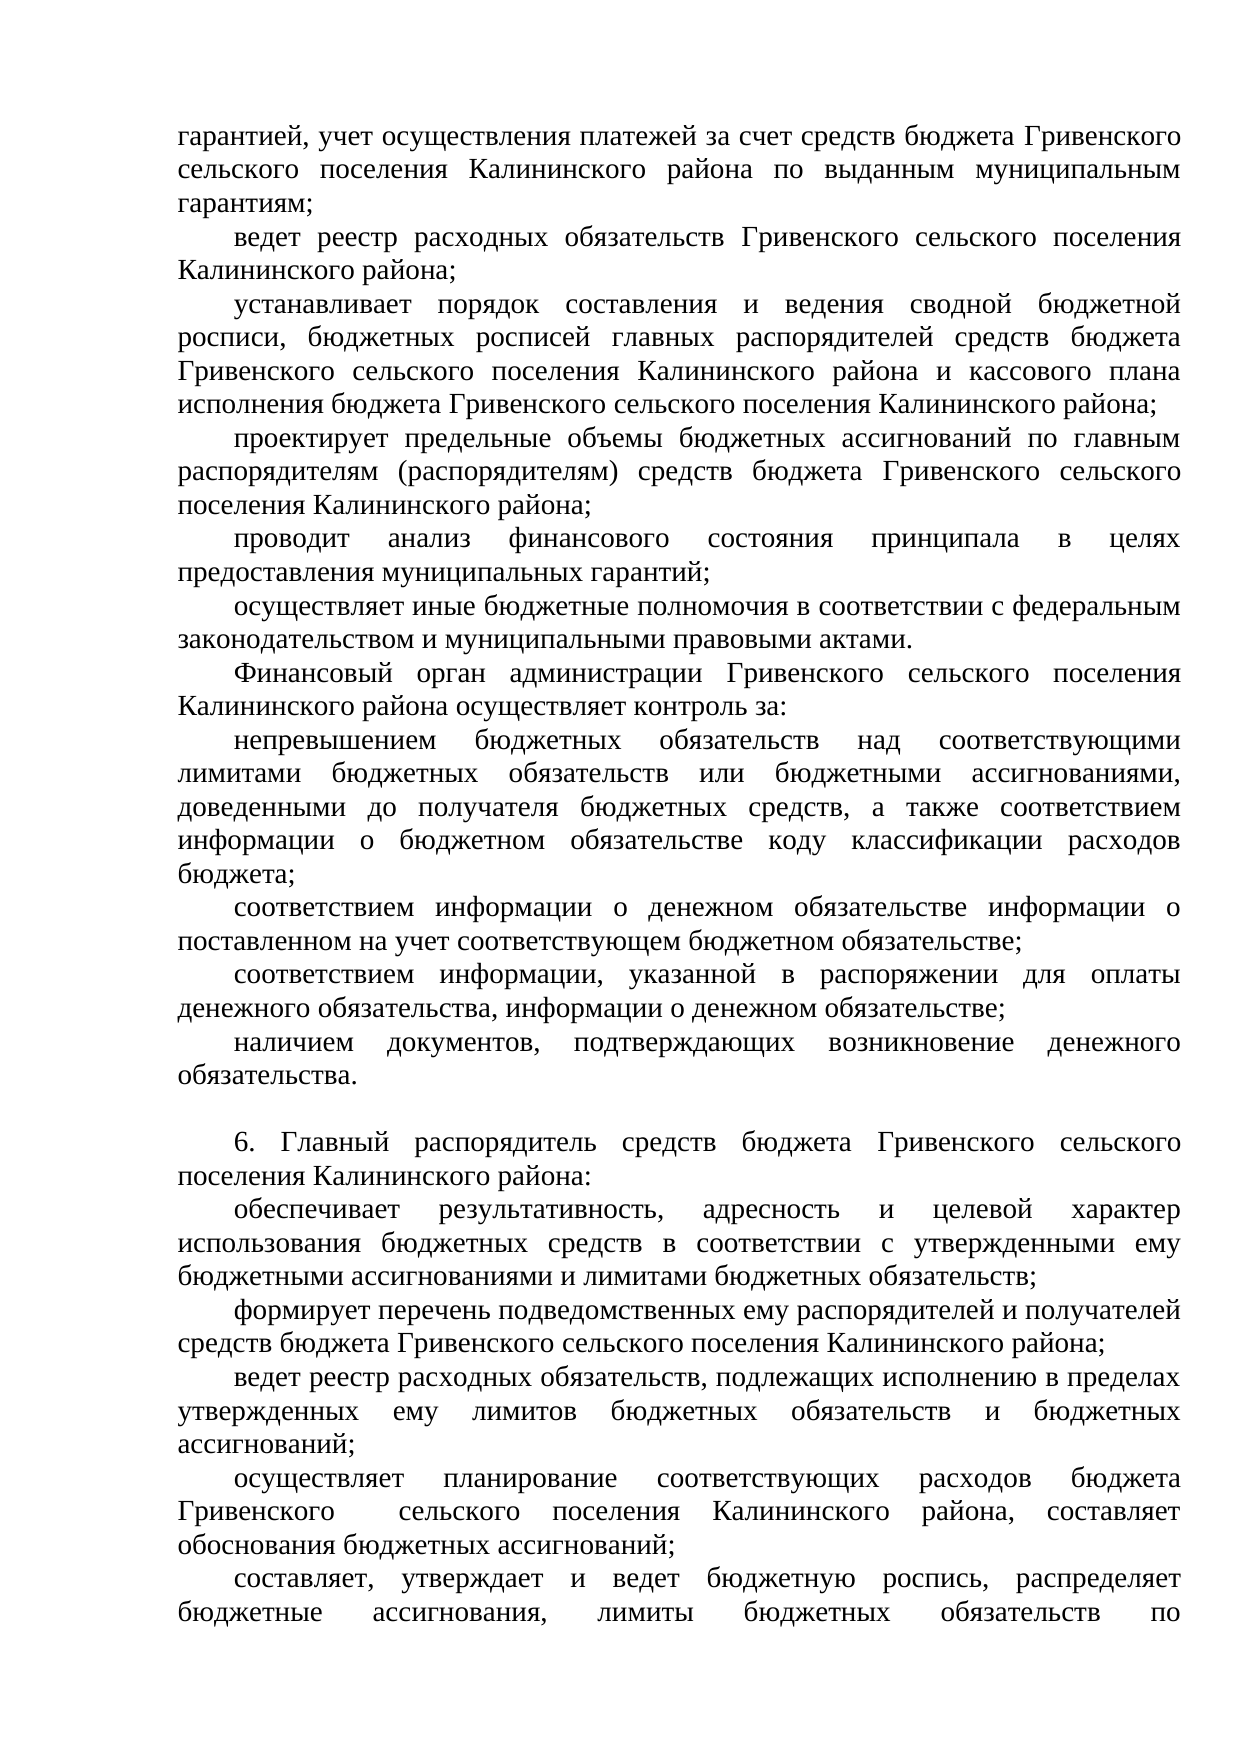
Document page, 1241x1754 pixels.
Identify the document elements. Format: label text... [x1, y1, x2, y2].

text наличием документов, подтверждающих возникновение денежного обязательства. [177, 1024, 1181, 1091]
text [177, 118, 1181, 219]
text осуществляет иные бюджетные полномочия в соответствии с федеральным законодательством и муниципальными правовыми актами. [177, 588, 1181, 655]
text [177, 1560, 1181, 1627]
text осуществляет планирование соответствующих расходов бюджета Гривенского сельского поселения Калининского района, составляет обоснования бюджетных ассигнований; [177, 1460, 1181, 1560]
text формирует перечень подведомственных ему распорядителей и получателей средств бюджета Гривенского сельского поселения Калининского района; [177, 1292, 1181, 1359]
text соответствием информации о денежном обязательстве информации о поставленном на учет соответствующем бюджетном обязательстве; [177, 889, 1181, 957]
text проводит анализ финансового состояния принципала в целях предоставления муниципальных гарантий; [177, 521, 1181, 588]
text 6. Главный распорядитель средств бюджета Гривенского сельского поселения Калининского района: [177, 1124, 1181, 1191]
text непревышением бюджетных обязательств над соответствующими лимитами бюджетных обязательств или бюджетными ассигнованиями, доведенными до получателя бюджетных средств, а также соответствием информации о бюджетном обязательстве коду классификации расходов бюджета; [177, 722, 1181, 889]
text устанавливает порядок составления и ведения сводной бюджетной росписи, бюджетных росписей главных распорядителей средств бюджета Гривенского сельского поселения Калининского района и кассового плана исполнения бюджета Гривенского сельского поселения Калининского района; [177, 286, 1181, 420]
text Финансовый орган администрации Гривенского сельского поселения Калининского района осуществляет контроль за: [177, 655, 1181, 722]
text проектирует предельные объемы бюджетных ассигнований по главным распорядителям (распорядителям) средств бюджета Гривенского сельского поселения Калининского района; [177, 420, 1181, 521]
text обеспечивает результативность, адресность и целевой характер использования бюджетных средств в соответствии с утвержденными ему бюджетными ассигнованиями и лимитами бюджетных обязательств; [177, 1191, 1181, 1292]
text соответствием информации, указанной в распоряжении для оплаты денежного обязательства, информации о денежном обязательстве; [177, 957, 1181, 1024]
text ведет реестр расходных обязательств Гривенского сельского поселения Калининского района; [177, 219, 1181, 286]
text ведет реестр расходных обязательств, подлежащих исполнению в пределах утвержденных ему лимитов бюджетных обязательств и бюджетных ассигнований; [177, 1359, 1181, 1460]
